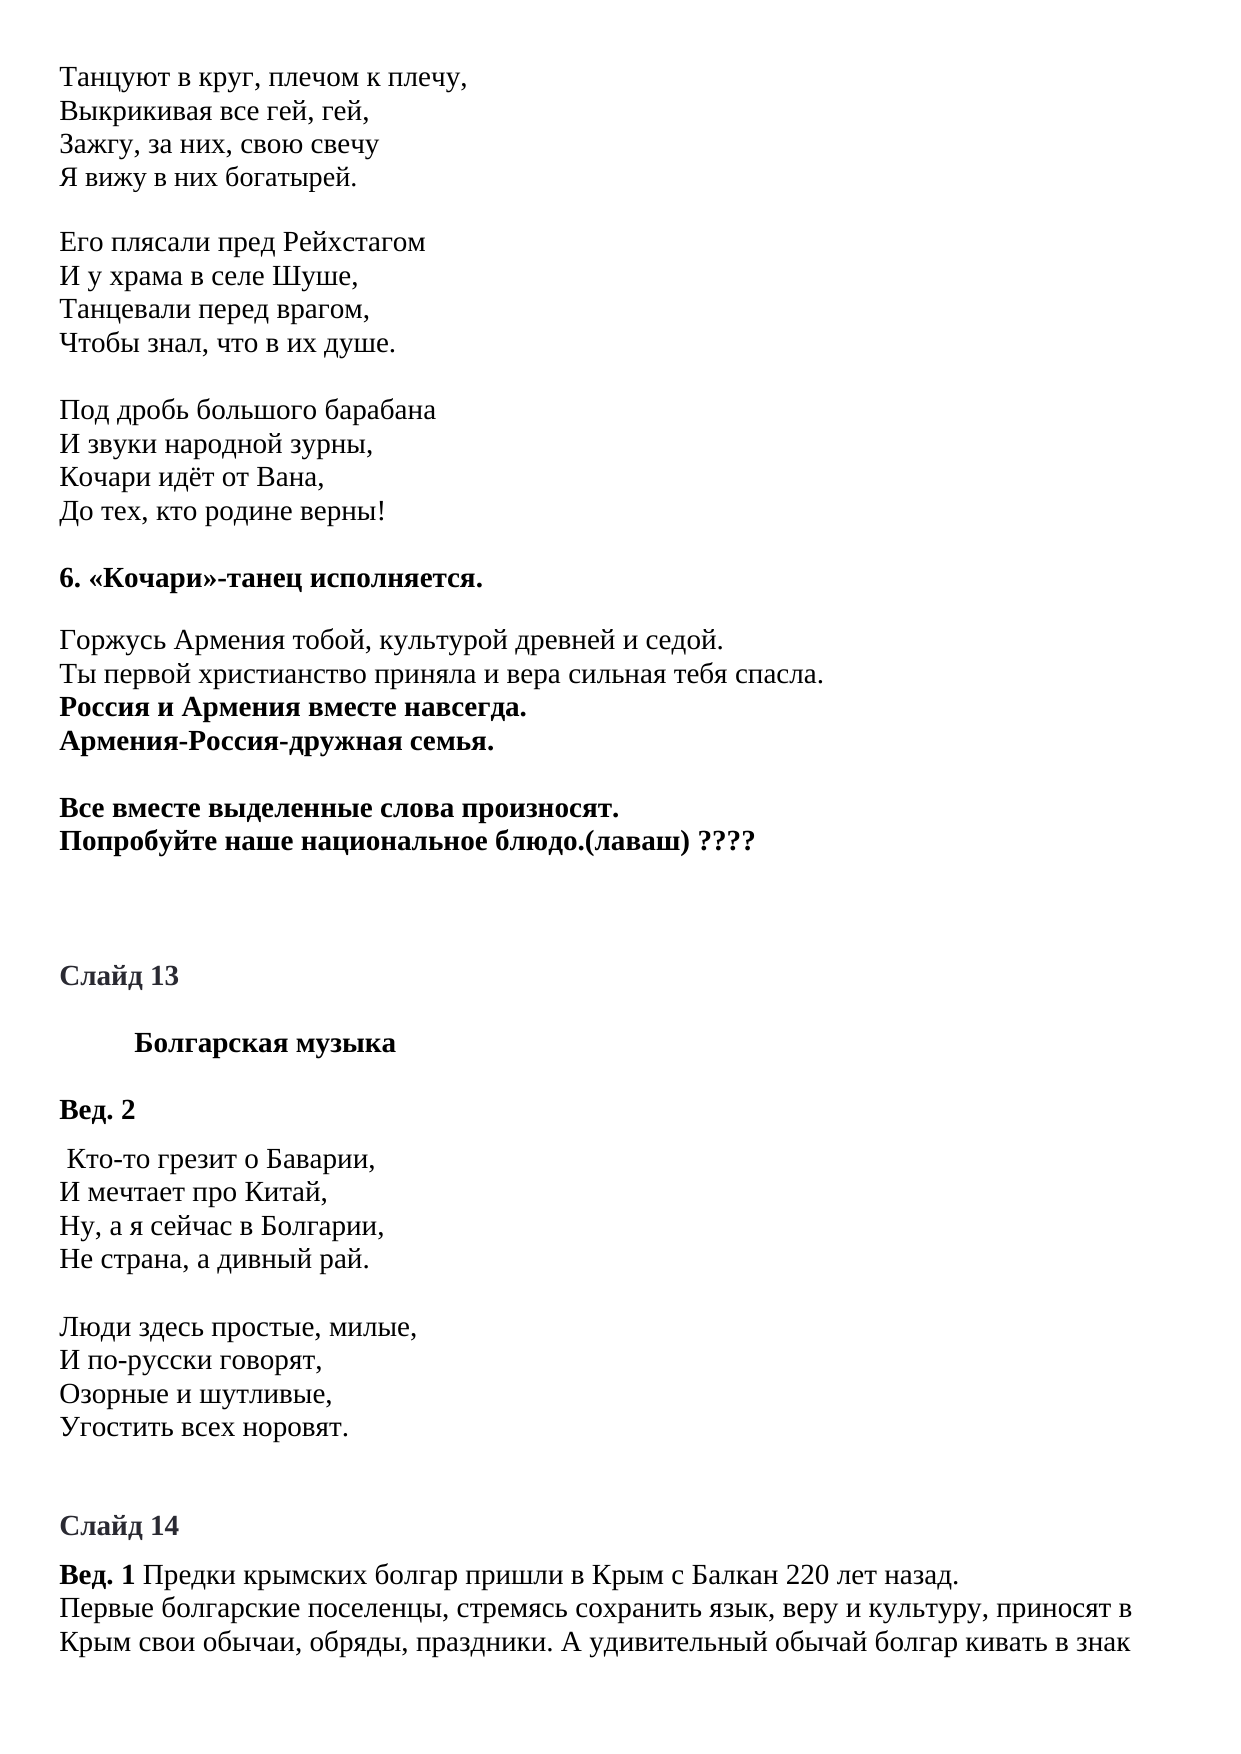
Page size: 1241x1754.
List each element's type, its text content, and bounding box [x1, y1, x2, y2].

text Все вместе выделенные слова произносят. [59, 790, 1181, 823]
text Болгарская музыка [134, 1025, 1181, 1058]
text Вед. 2 [59, 1092, 1181, 1125]
text Армения-Россия-дружная семья. [59, 723, 1181, 756]
text Слайд 13 [59, 924, 1181, 991]
text Россия и Армения вместе навсегда. [59, 689, 1181, 723]
text Кто-то грезит о Баварии, И мечтает про Китай, Ну, а я сейчас в Болгарии, Не страна, а дивный рай. Люди здесь простые, милые, И по-русски говорят, Озорные и шутливые, Угостить всех норовят. [59, 1141, 1181, 1443]
text Ты первой христианство приняла и вера сильная тебя спасла. [59, 656, 1181, 689]
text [59, 1557, 1181, 1657]
text Горжусь Армения тобой, культурой древней и седой. [59, 622, 1181, 656]
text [59, 59, 1181, 526]
text Попробуйте наше национальное блюдо.(лаваш) ???? [59, 823, 1181, 857]
text Слайд 14 [59, 1508, 1181, 1541]
text 6. «Кочари»-танец исполняется. [59, 560, 1181, 593]
